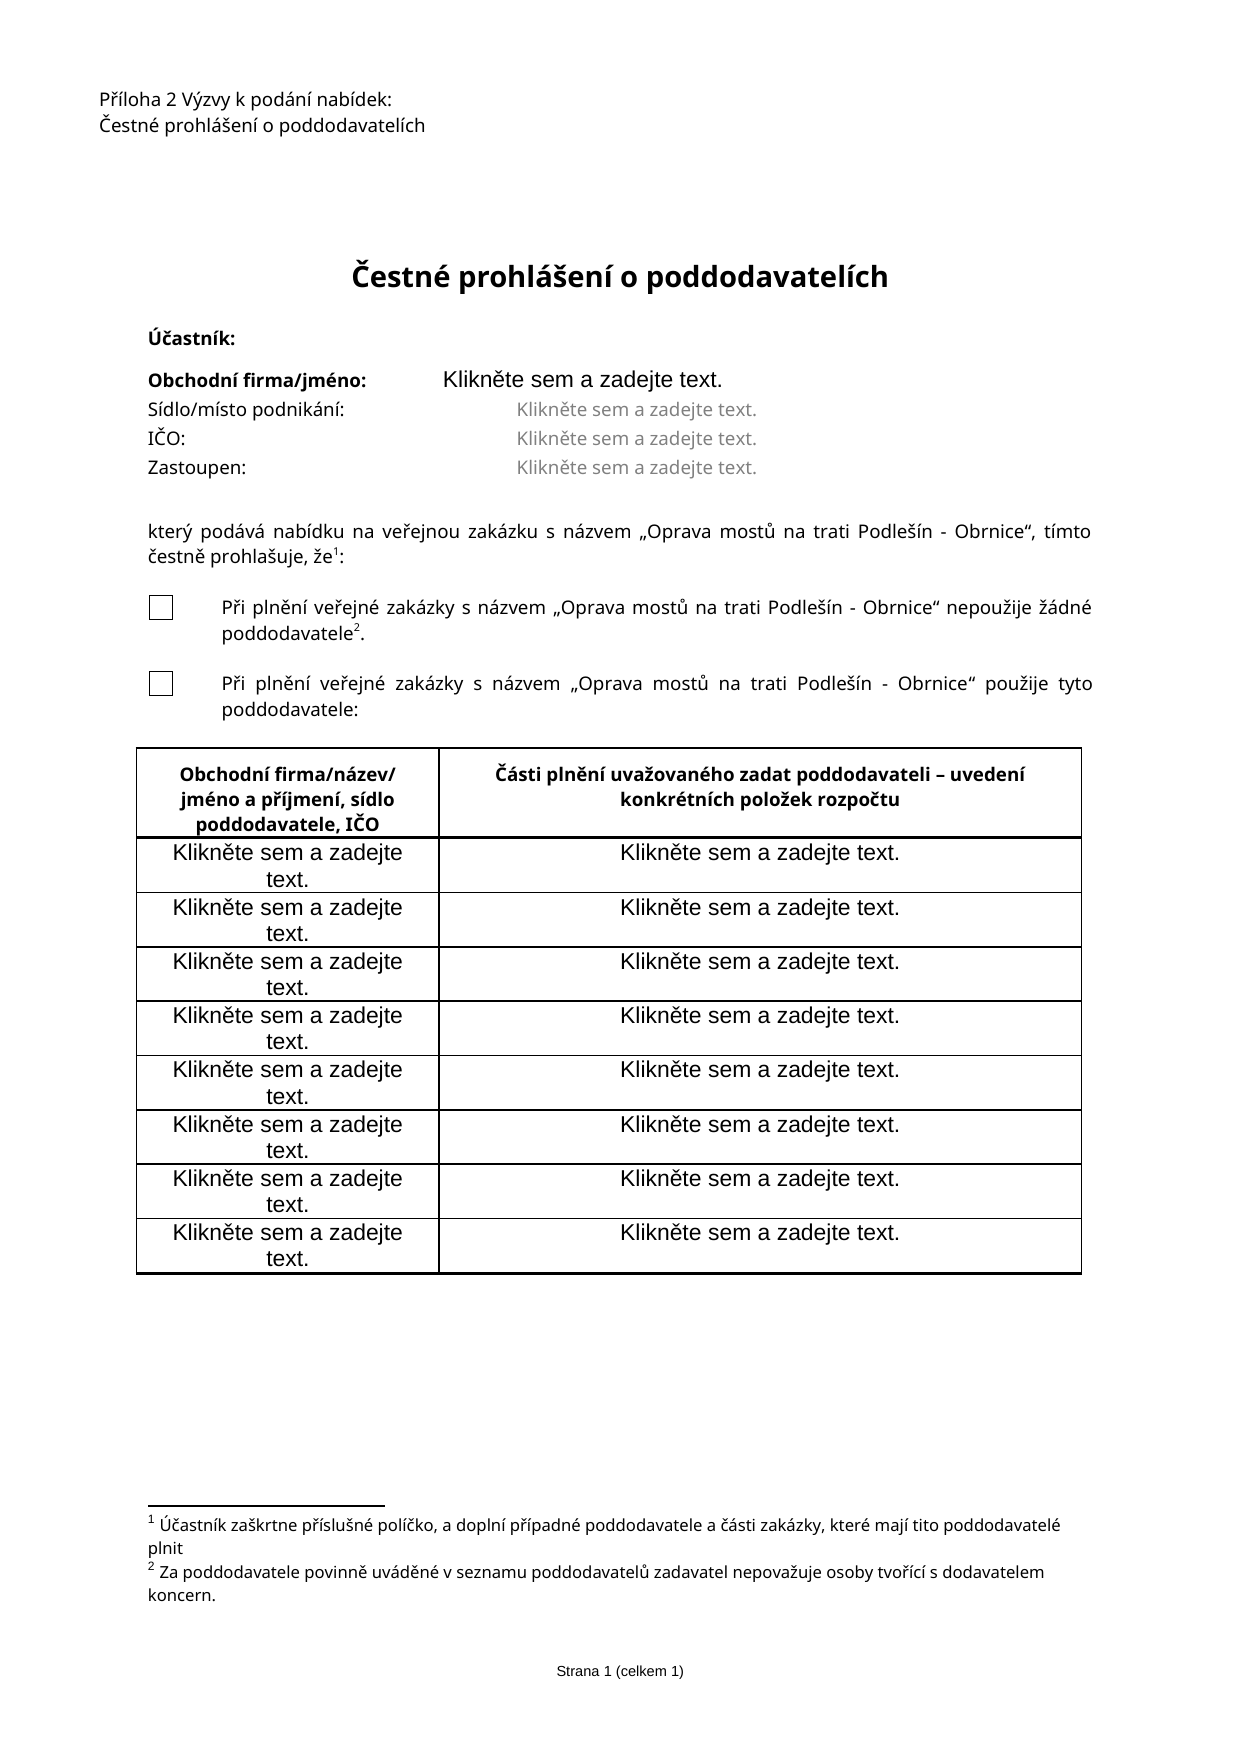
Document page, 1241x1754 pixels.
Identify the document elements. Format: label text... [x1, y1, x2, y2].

text Obchodní firma/jméno: [148, 364, 1093, 393]
text Zastoupen: [148, 451, 1093, 480]
text Při plnění veřejné zakázky s názvem „Oprava mostů na trati Podlešín - Obrnice“ nepoužije žádné poddodavatele. [148, 594, 1093, 645]
table_header Části plnění uvažovaného zadat poddodavateli – uvedení konkrétních položek rozpočtu [440, 749, 1081, 836]
table_header Obchodní firma/název/ jméno a příjmení, sídlo poddodavatele, IČO [137, 749, 438, 836]
title Čestné prohlášení o poddodavatelích [148, 256, 1093, 296]
text Sídlo/místo podnikání: [148, 393, 1093, 422]
text Účastník: [148, 321, 1093, 352]
text který podává nabídku na veřejnou zakázku s názvem „Oprava mostů na trati Podlešín - Obrnice“, tímto čestně prohlašuje, že: [148, 518, 1093, 569]
text Při plnění veřejné zakázky s názvem „Oprava mostů na trati Podlešín - Obrnice“ použije tyto poddodavatele: [148, 670, 1093, 721]
text IČO: [148, 422, 1093, 451]
